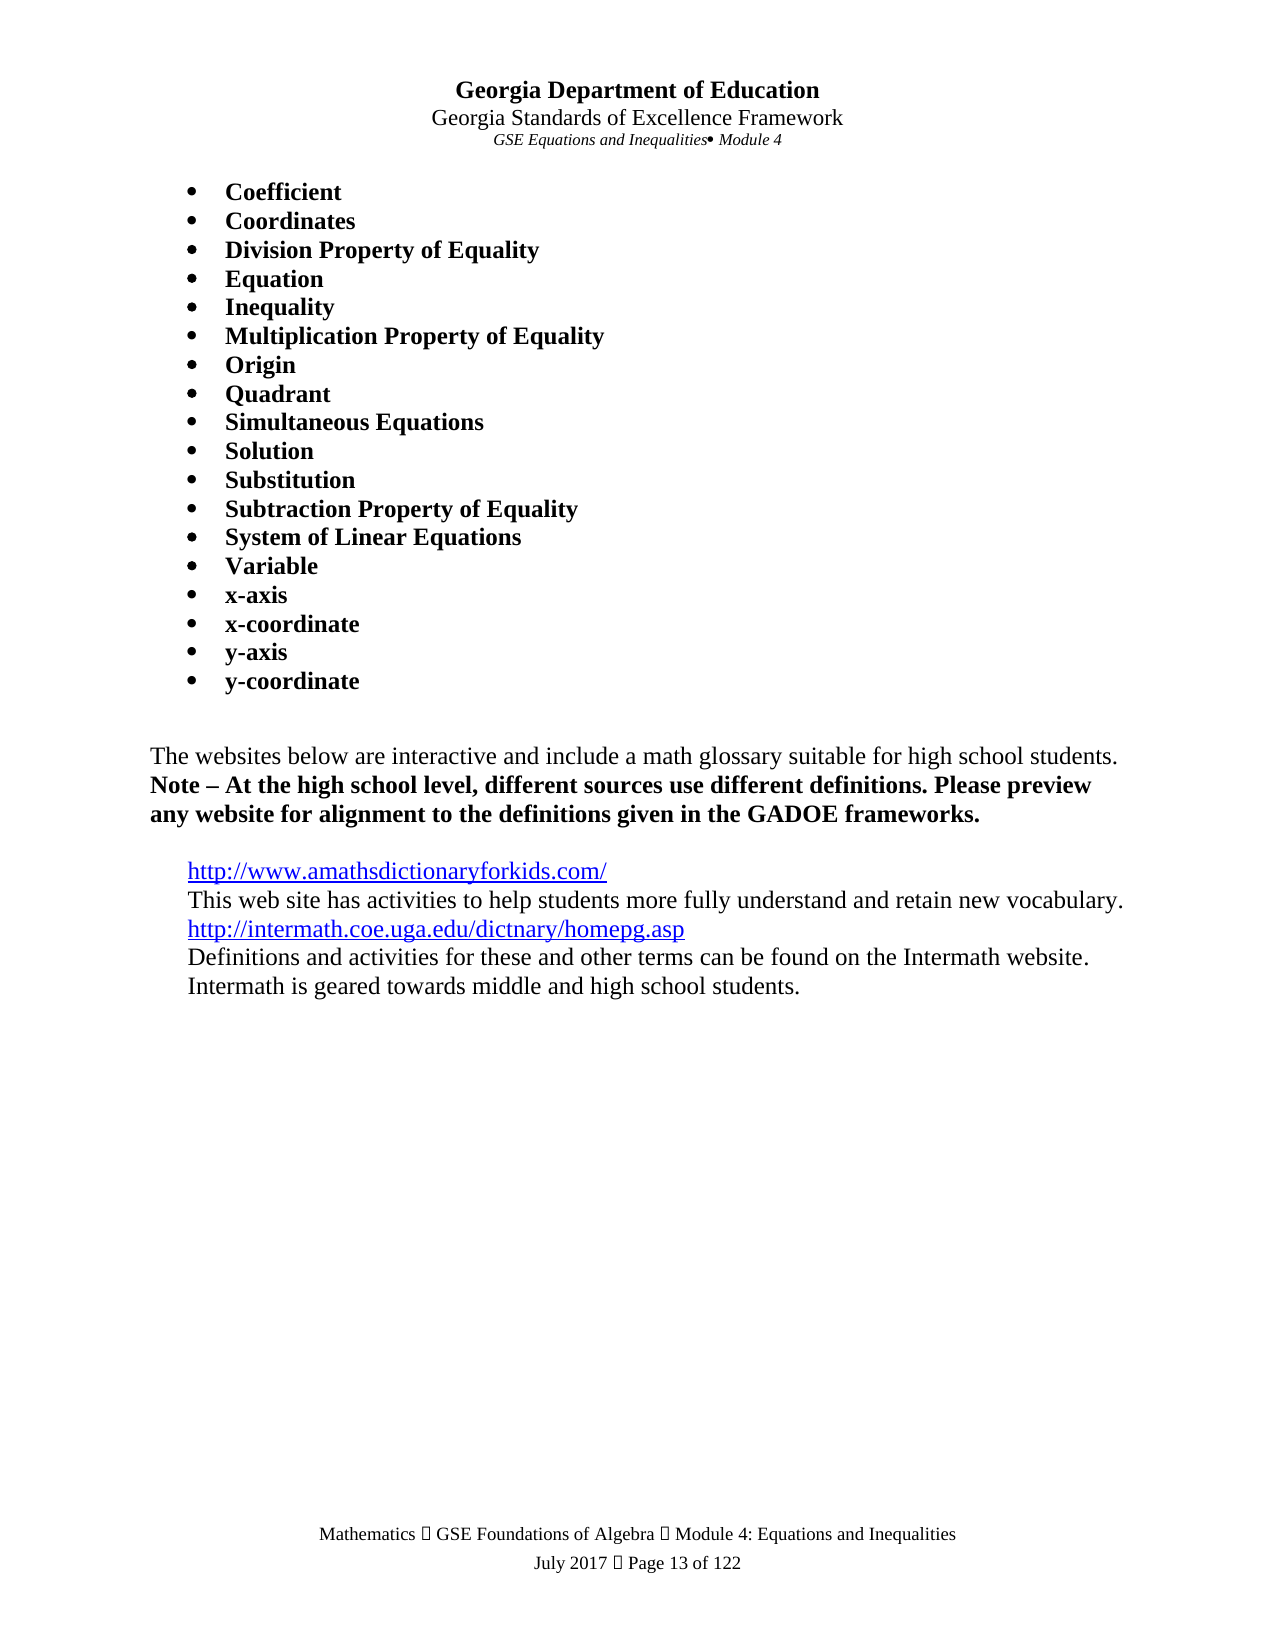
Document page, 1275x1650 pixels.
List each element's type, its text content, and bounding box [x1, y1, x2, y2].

text The websites below are interactive and include a math glossary suitable for high school students. Note – At the high school level, different sources use different definitions. Please preview any website for alignment to the definitions given in the GADOE frameworks. [150, 741, 1125, 827]
list Multiplication Property of Equality [187, 321, 1080, 350]
list x-coordinate [187, 609, 1125, 637]
list Origin [187, 350, 1125, 379]
list Equation [187, 264, 1125, 292]
list Division Property of Equality [187, 235, 1125, 264]
list x-axis [187, 580, 1125, 609]
text This web site has activities to help students more fully understand and retain new vocabulary. [187, 885, 1125, 914]
list y-coordinate [187, 666, 1125, 695]
text http://intermath.coe.uga.edu/dictnary/homepg.asp [187, 914, 1125, 942]
text Definitions and activities for these and other terms can be found on the Intermath website. Intermath is geared towards middle and high school students. [187, 942, 1125, 1000]
list Coordinates [187, 206, 1125, 235]
list System of Linear Equations [187, 522, 1125, 551]
list Substitution [187, 465, 1080, 494]
list Variable [187, 551, 1125, 580]
list Simultaneous Equations [187, 407, 1125, 436]
list Subtraction Property of Equality [187, 494, 1125, 522]
list Solution [187, 436, 1080, 465]
list Coefficient [187, 177, 1125, 206]
list Inequality [187, 292, 1125, 321]
list y-axis [187, 637, 1125, 666]
text http://www.amathsdictionaryforkids.com/ [187, 856, 1125, 885]
list Quadrant [187, 379, 1125, 407]
